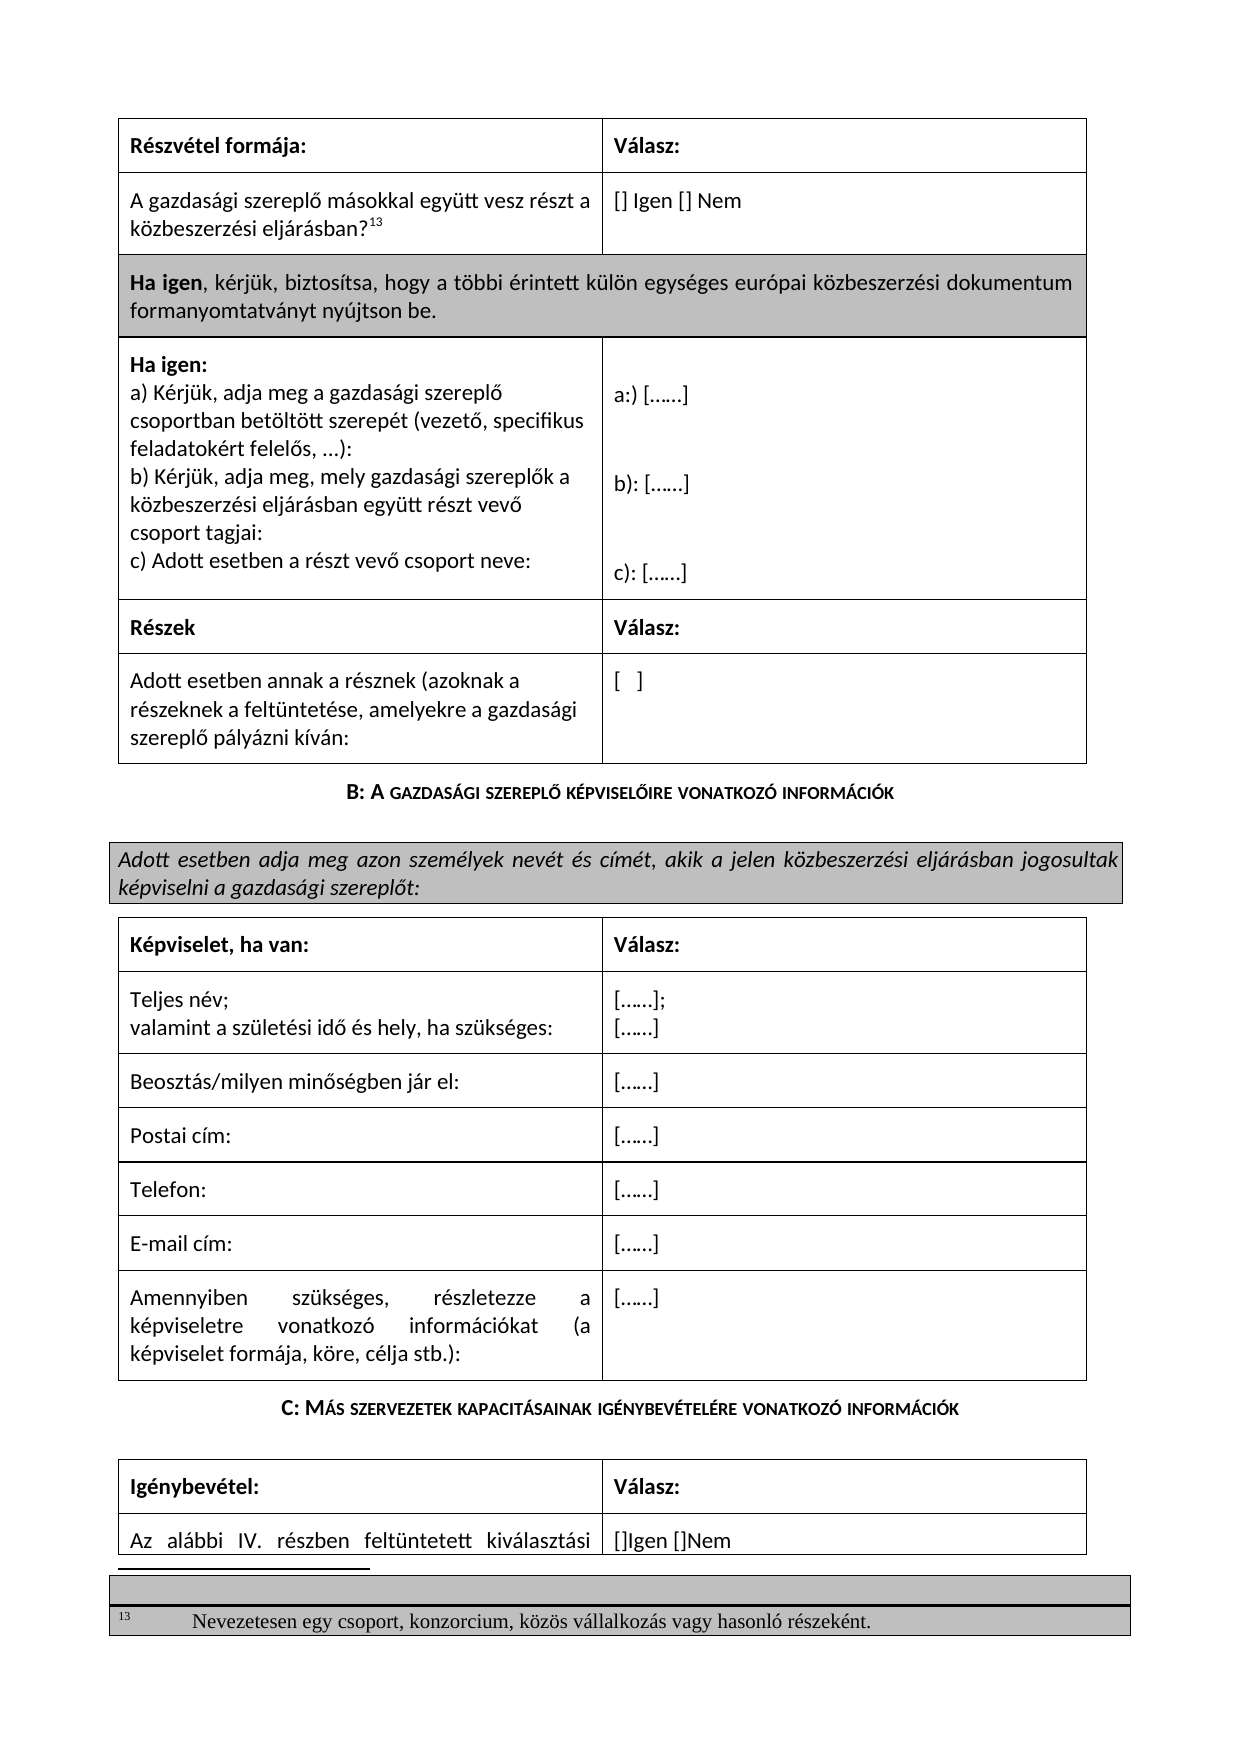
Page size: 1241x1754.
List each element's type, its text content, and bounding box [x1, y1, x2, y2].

text B: A gazdasági szereplő képviselőire vonatkozó információk [118, 777, 1122, 805]
table_cell [……] [603, 1108, 1086, 1161]
table_header Válasz: [603, 1460, 1086, 1513]
table_cell Adott esetben annak a résznek (azoknak a részeknek a feltüntetése, amelyekre a gazdasági szereplő pályázni kíván: [119, 654, 602, 763]
table_cell Telefon: [119, 1163, 602, 1215]
text C: Más szervezetek kapacitásainak igénybevételére vonatkozó információk [118, 1393, 1122, 1421]
table_cell Ha igen: a) Kérjük, adja meg a gazdasági szereplő csoportban betöltött szerepét (vezető, specifikus feladatokért felelős, ...): b) Kérjük, adja meg, mely gazdasági szereplők a közbeszerzési eljárásban együtt részt vevő csoport tagjai: c) Adott esetben a részt vevő csoport neve: [119, 338, 602, 599]
table_cell [ ] [603, 654, 1086, 763]
table_cell Válasz: [603, 600, 1086, 653]
table_cell A gazdasági szereplő másokkal együtt vesz részt a közbeszerzési eljárásban? [119, 173, 602, 254]
table_header Válasz: [603, 918, 1086, 971]
table_header Képviselet, ha van: [119, 918, 602, 971]
table_cell Részvétel formája: [119, 119, 602, 172]
table_cell [……] [603, 1054, 1086, 1107]
table_cell [……]; [……] [603, 972, 1086, 1053]
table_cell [119, 1514, 602, 1554]
table_cell Amennyiben szükséges, részletezze a képviseletre vonatkozó információkat (a képviselet formája, köre, célja stb.): [119, 1271, 602, 1379]
text Adott esetben adja meg azon személyek nevét és címét, akik a jelen közbeszerzési eljárásban jogosultak képviselni a gazdasági szereplőt: [110, 843, 1122, 903]
table_cell [……] [603, 1163, 1086, 1215]
table_cell Válasz: [603, 119, 1086, 172]
table_cell Ha igen, kérjük, biztosítsa, hogy a többi érintett külön egységes európai közbeszerzési dokumentum formanyomtatványt nyújtson be. [119, 255, 1086, 336]
table_cell Postai cím: [119, 1108, 602, 1161]
table_cell Részek [119, 600, 602, 653]
table_cell []Igen []Nem [603, 1514, 1086, 1554]
table_cell [……] [603, 1271, 1086, 1379]
table_cell [……] [603, 1216, 1086, 1269]
table_cell Beosztás/milyen minőségben jár el: [119, 1054, 602, 1107]
table_cell E-mail cím: [119, 1216, 602, 1269]
table_cell Teljes név; valamint a születési idő és hely, ha szükséges: [119, 972, 602, 1053]
table_header Igénybevétel: [119, 1460, 602, 1513]
table_cell a:) [……] b): [……] c): [……] [603, 338, 1086, 599]
table_cell [] Igen [] Nem [603, 173, 1086, 254]
